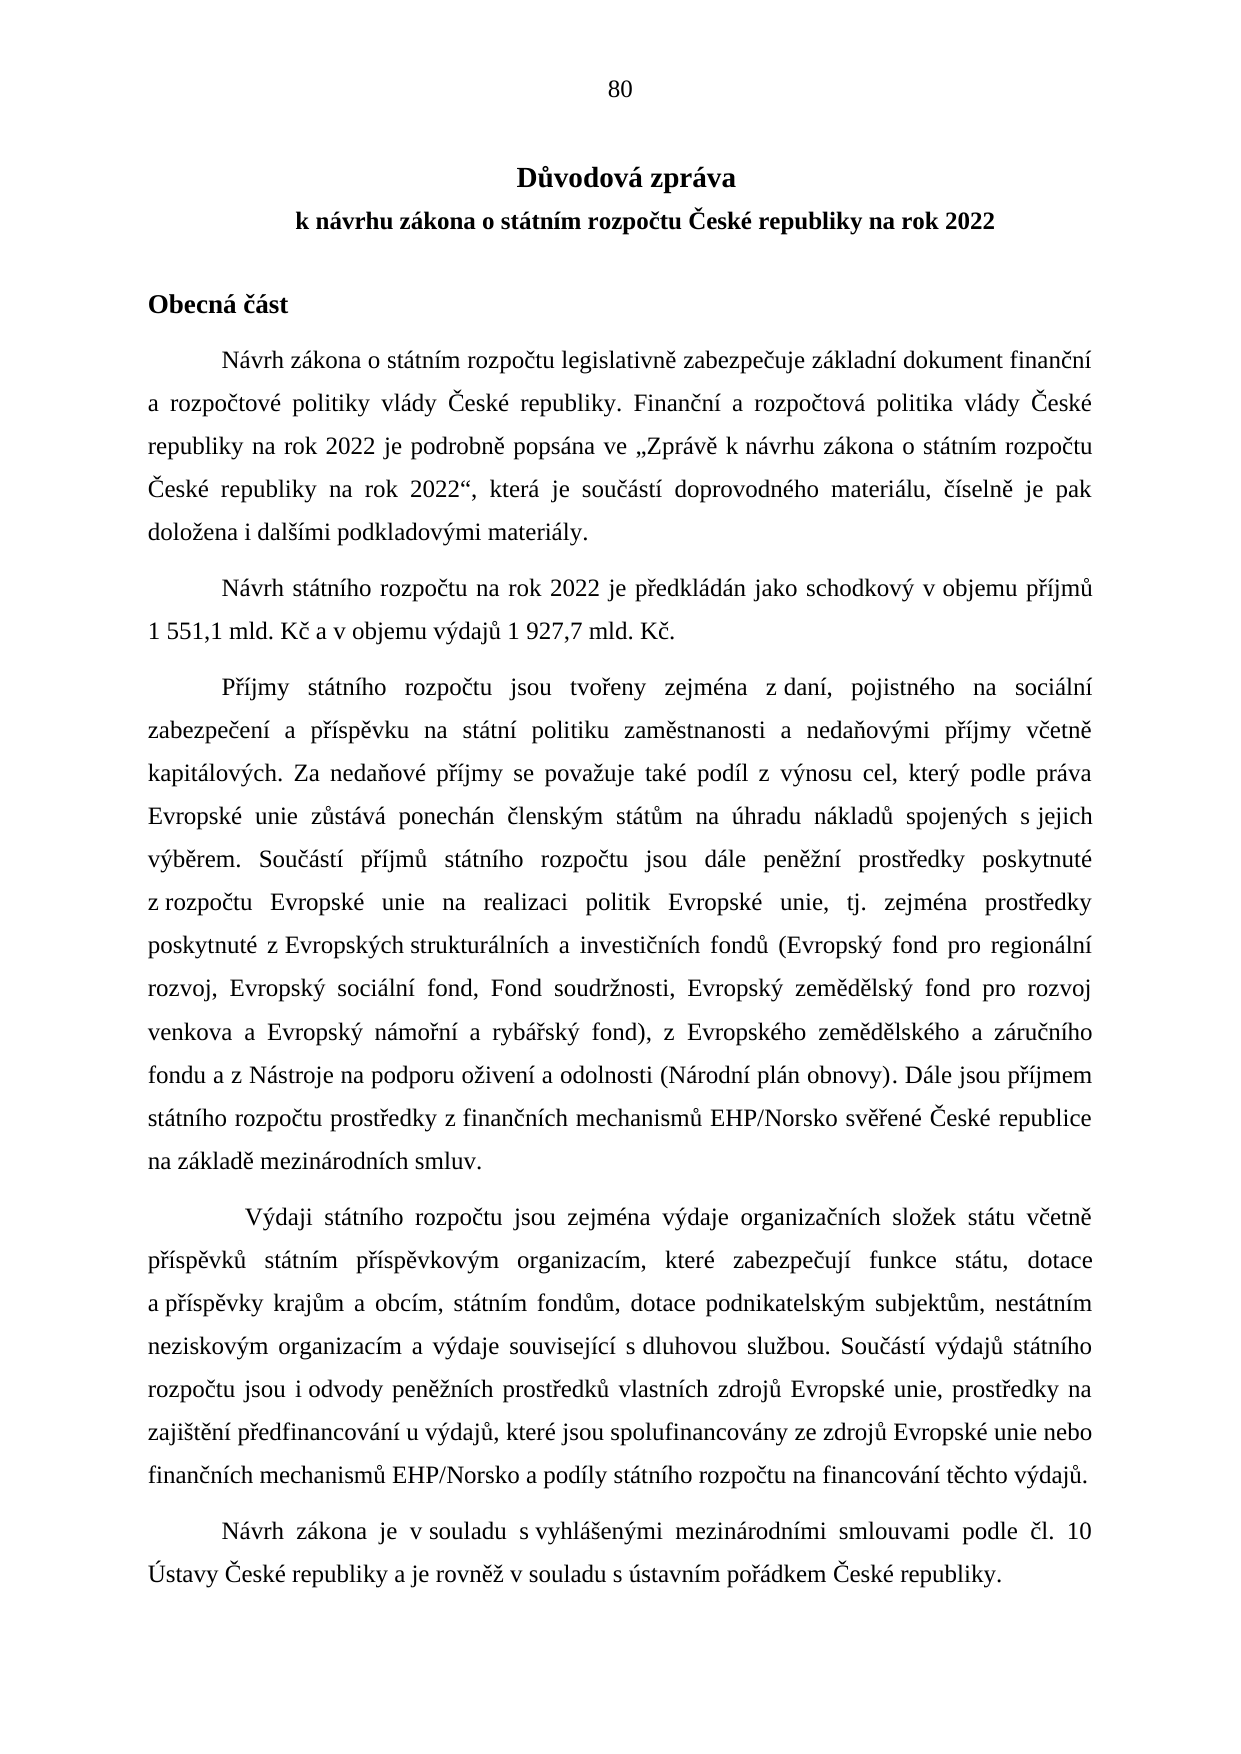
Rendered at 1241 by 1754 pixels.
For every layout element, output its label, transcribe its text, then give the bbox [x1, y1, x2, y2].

text Příjmy státního rozpočtu jsou tvořeny zejména z daní, pojistného na sociální zabezpečení a příspěvku na státní politiku zaměstnanosti a nedaňovými příjmy včetně kapitálových. Za nedaňové příjmy se považuje také podíl z výnosu cel, který podle práva Evropské unie zůstává ponechán členským státům na úhradu nákladů spojených s jejich výběrem. Součástí příjmů státního rozpočtu jsou dále peněžní prostředky poskytnuté z rozpočtu Evropské unie na realizaci politik Evropské unie, tj. zejména prostředky poskytnuté z Evropských strukturálních a investičních fondů (Evropský fond pro regionální rozvoj, Evropský sociální fond, Fond soudržnosti, Evropský zemědělský fond pro rozvoj venkova a Evropský námořní a rybářský fond), z Evropského zemědělského a záručního fondu a z Nástroje na podporu oživení a odolnosti (Národní plán obnovy). Dále jsou příjmem státního rozpočtu prostředky z finančních mechanismů EHP/Norsko svěřené České republice na základě mezinárodních smluv. [148, 672, 1093, 1175]
text k návrhu zákona o státním rozpočtu České republiky na rok 2022 [221, 206, 1093, 235]
subtitle Obecná část [148, 289, 1093, 320]
text Výdaji státního rozpočtu jsou zejména výdaje organizačních složek státu včetně příspěvků státním příspěvkovým organizacím, které zabezpečují funkce státu, dotace a příspěvky krajům a obcím, státním fondům, dotace podnikatelským subjektům, nestátním neziskovým organizacím a výdaje související s dluhovou službou. Součástí výdajů státního rozpočtu jsou i odvody peněžních prostředků vlastních zdrojů Evropské unie, prostředky na zajištění předfinancování u výdajů, které jsou spolufinancovány ze zdrojů Evropské unie nebo finančních mechanismů EHP/Norsko a podíly státního rozpočtu na financování těchto výdajů. [148, 1202, 1093, 1489]
text Důvodová zpráva [148, 160, 1093, 194]
text Návrh zákona o státním rozpočtu legislativně zabezpečuje základní dokument finanční a rozpočtové politiky vlády České republiky. Finanční a rozpočtová politika vlády České republiky na rok 2022 je podrobně popsána ve „Zprávě k návrhu zákona o státním rozpočtu České republiky na rok 2022“, která je součástí doprovodného materiálu, číselně je pak doložena i dalšími podkladovými materiály. [148, 345, 1093, 546]
text Návrh státního rozpočtu na rok 2022 je předkládán jako schodkový v objemu příjmů 1 551,1 mld. Kč a v objemu výdajů 1 927,7 mld. Kč. [148, 573, 1093, 645]
text Návrh zákona je v souladu s vyhlášenými mezinárodními smlouvami podle čl. 10 Ústavy České republiky a je rovněž v souladu s ústavním pořádkem České republiky. [148, 1516, 1093, 1588]
